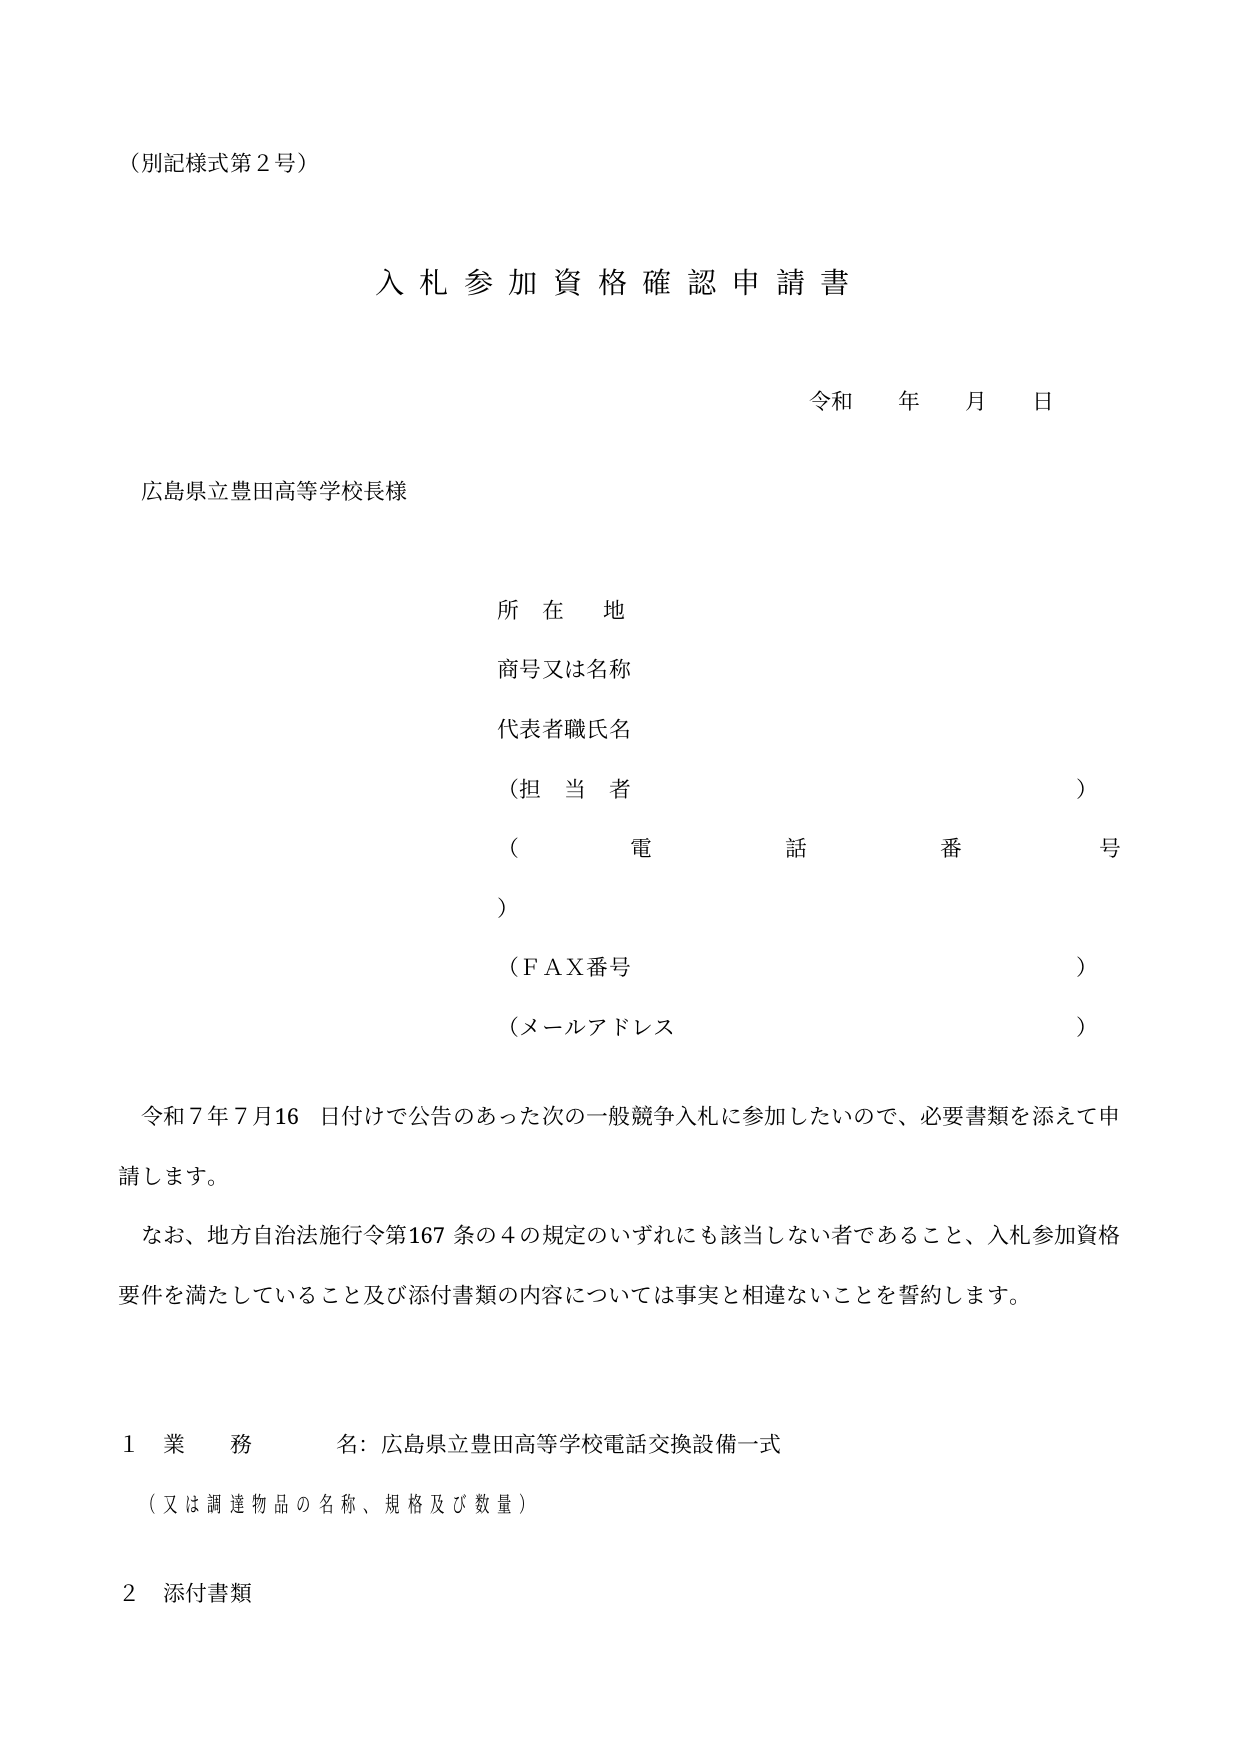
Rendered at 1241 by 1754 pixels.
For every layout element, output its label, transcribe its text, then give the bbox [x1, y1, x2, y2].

text （電話番号 ） [493, 817, 1122, 937]
text 代表者職氏名 [472, 698, 1122, 758]
text （担 当 者 ） [493, 758, 1122, 817]
text （別記様式第２号） [118, 132, 1122, 192]
text 令和 年 月 日 [739, 371, 1122, 430]
text （又は調達物品の名称、規格及び数量） [118, 1473, 1122, 1532]
text 入札参加資格確認申請書 [118, 251, 1122, 311]
text 広島県立豊田高等学校長様 [118, 460, 1122, 519]
text １ 業務名：広島県立豊田高等学校電話交換設備一式 [118, 1413, 1122, 1473]
text 令和７年７月16日付けで公告のあった次の一般競争入札に参加したいので、必要書類を添えて申請します。 [118, 1086, 1122, 1205]
text （ＦＡＸ番号 ） [493, 937, 1122, 996]
text （メールアドレス ） [493, 996, 1122, 1056]
text ２ 添付書類 [118, 1562, 1122, 1622]
text 商号又は名称 [493, 639, 1122, 698]
text 所在地 [493, 579, 1122, 639]
text なお、地方自治法施行令第167条の４の規定のいずれにも該当しない者であること、入札参加資格要件を満たしていること及び添付書類の内容については事実と相違ないことを誓約します。 [118, 1205, 1122, 1324]
